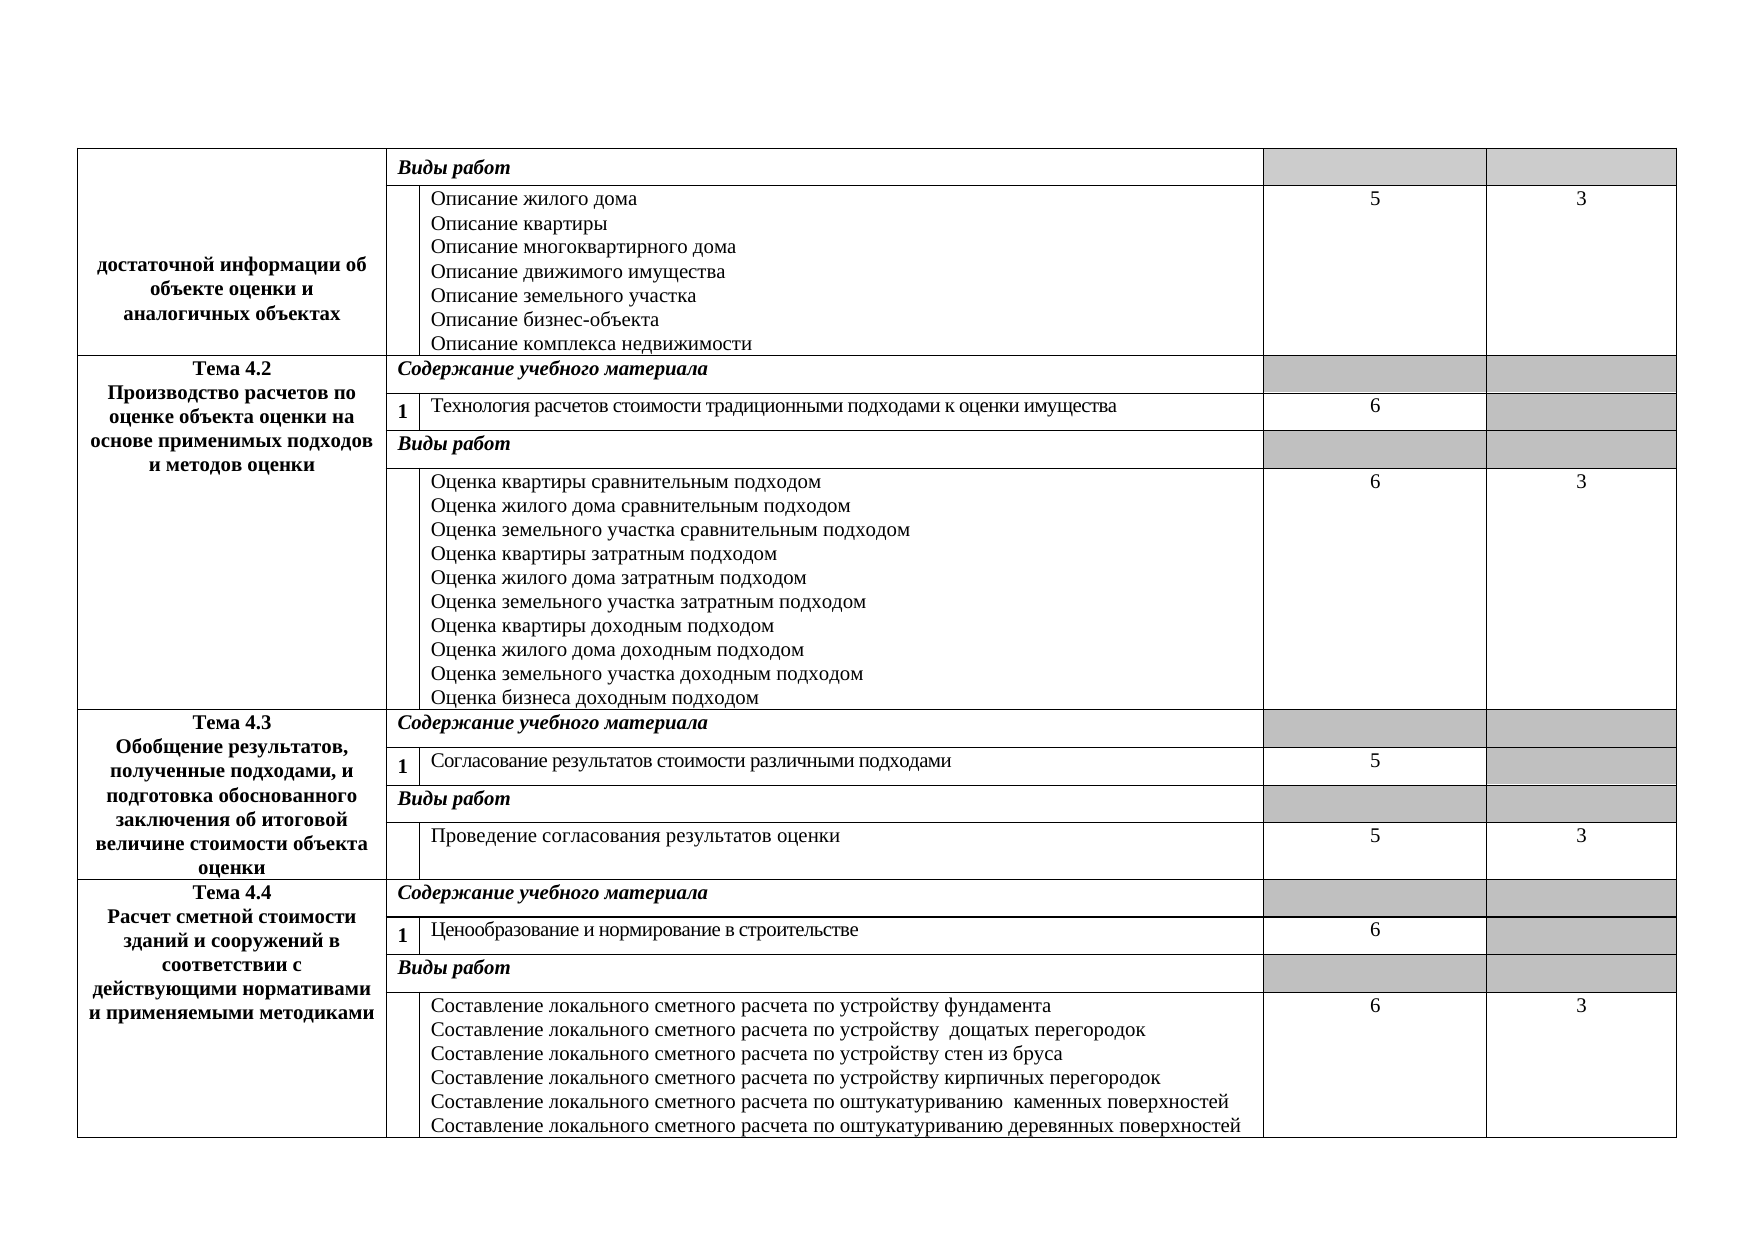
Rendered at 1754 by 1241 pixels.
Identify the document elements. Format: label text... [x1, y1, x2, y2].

table_cell [387, 993, 419, 1137]
table_cell Проведение согласования результатов оценки [420, 823, 1263, 879]
table_cell [1487, 149, 1676, 185]
table_cell [1264, 880, 1486, 916]
table_cell 1 [387, 918, 419, 954]
table_cell [1264, 431, 1486, 468]
table_cell 5 [1264, 186, 1486, 355]
table_cell Описание жилого дома Описание квартиры Описание многоквартирного дома Описание движимого имущества Описание земельного участка Описание бизнес-объекта Описание комплекса недвижимости [420, 186, 1263, 355]
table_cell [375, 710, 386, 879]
table_cell [387, 823, 419, 879]
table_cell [420, 993, 1263, 1137]
table_cell [1487, 394, 1676, 430]
table_cell 3 [1487, 993, 1676, 1137]
table_cell [1487, 710, 1676, 747]
table_cell Содержание учебного материала [387, 356, 1263, 392]
table_cell Оценка квартиры сравнительным подходом Оценка жилого дома сравнительным подходом Оценка земельного участка сравнительным подходом Оценка квартиры затратным подходом Оценка жилого дома затратным подходом Оценка земельного участка затратным подходом Оценка квартиры доходным подходом Оценка жилого дома доходным подходом Оценка земельного участка доходным подходом Оценка бизнеса доходным подходом [420, 469, 1263, 709]
table_cell [1264, 356, 1486, 392]
table_cell [387, 186, 419, 355]
table_cell 1 [387, 394, 419, 430]
table_cell Виды работ [387, 149, 1263, 185]
table_cell [1264, 149, 1486, 185]
table_cell [387, 469, 419, 709]
table_cell Содержание учебного материала [387, 710, 1263, 747]
table_cell 6 [1264, 469, 1486, 709]
table_cell 6 [1264, 394, 1486, 430]
table_cell 3 [1487, 823, 1676, 879]
table_cell [1487, 955, 1676, 992]
table_cell Виды работ [387, 431, 1263, 468]
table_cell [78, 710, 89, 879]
table_cell Виды работ [387, 955, 1263, 992]
table_cell Содержание учебного материала [387, 880, 1263, 916]
table_cell 1 [387, 748, 419, 784]
table_cell [1487, 431, 1676, 468]
table_cell Ценообразование и нормирование в строительстве [420, 918, 1263, 954]
table_cell Согласование результатов стоимости различными подходами [420, 748, 1263, 784]
table_cell 3 [1487, 469, 1676, 709]
table_cell 6 [1264, 918, 1486, 954]
table_cell Тема 4.4 Расчет сметной стоимости зданий и сооружений в соответствии с действующими нормативами и применяемыми методиками [78, 880, 386, 1137]
table_cell [1487, 786, 1676, 822]
table_cell 5 [1264, 748, 1486, 784]
table_cell [1487, 880, 1676, 916]
table_cell 3 [1487, 186, 1676, 355]
table_cell Технология расчетов стоимости традиционными подходами к оценки имущества [420, 394, 1263, 430]
table_cell 6 [1264, 993, 1486, 1137]
table_cell [1487, 748, 1676, 784]
table_cell [1264, 786, 1486, 822]
table_cell Виды работ [387, 786, 1263, 822]
table_cell [1264, 710, 1486, 747]
table_cell 5 [1264, 823, 1486, 879]
table_cell Тема 4.2 Производство расчетов по оценке объекта оценки на основе применимых подходов и методов оценки [78, 356, 386, 709]
table_cell [1264, 955, 1486, 992]
table_cell [1487, 918, 1676, 954]
table_cell [1487, 356, 1676, 392]
